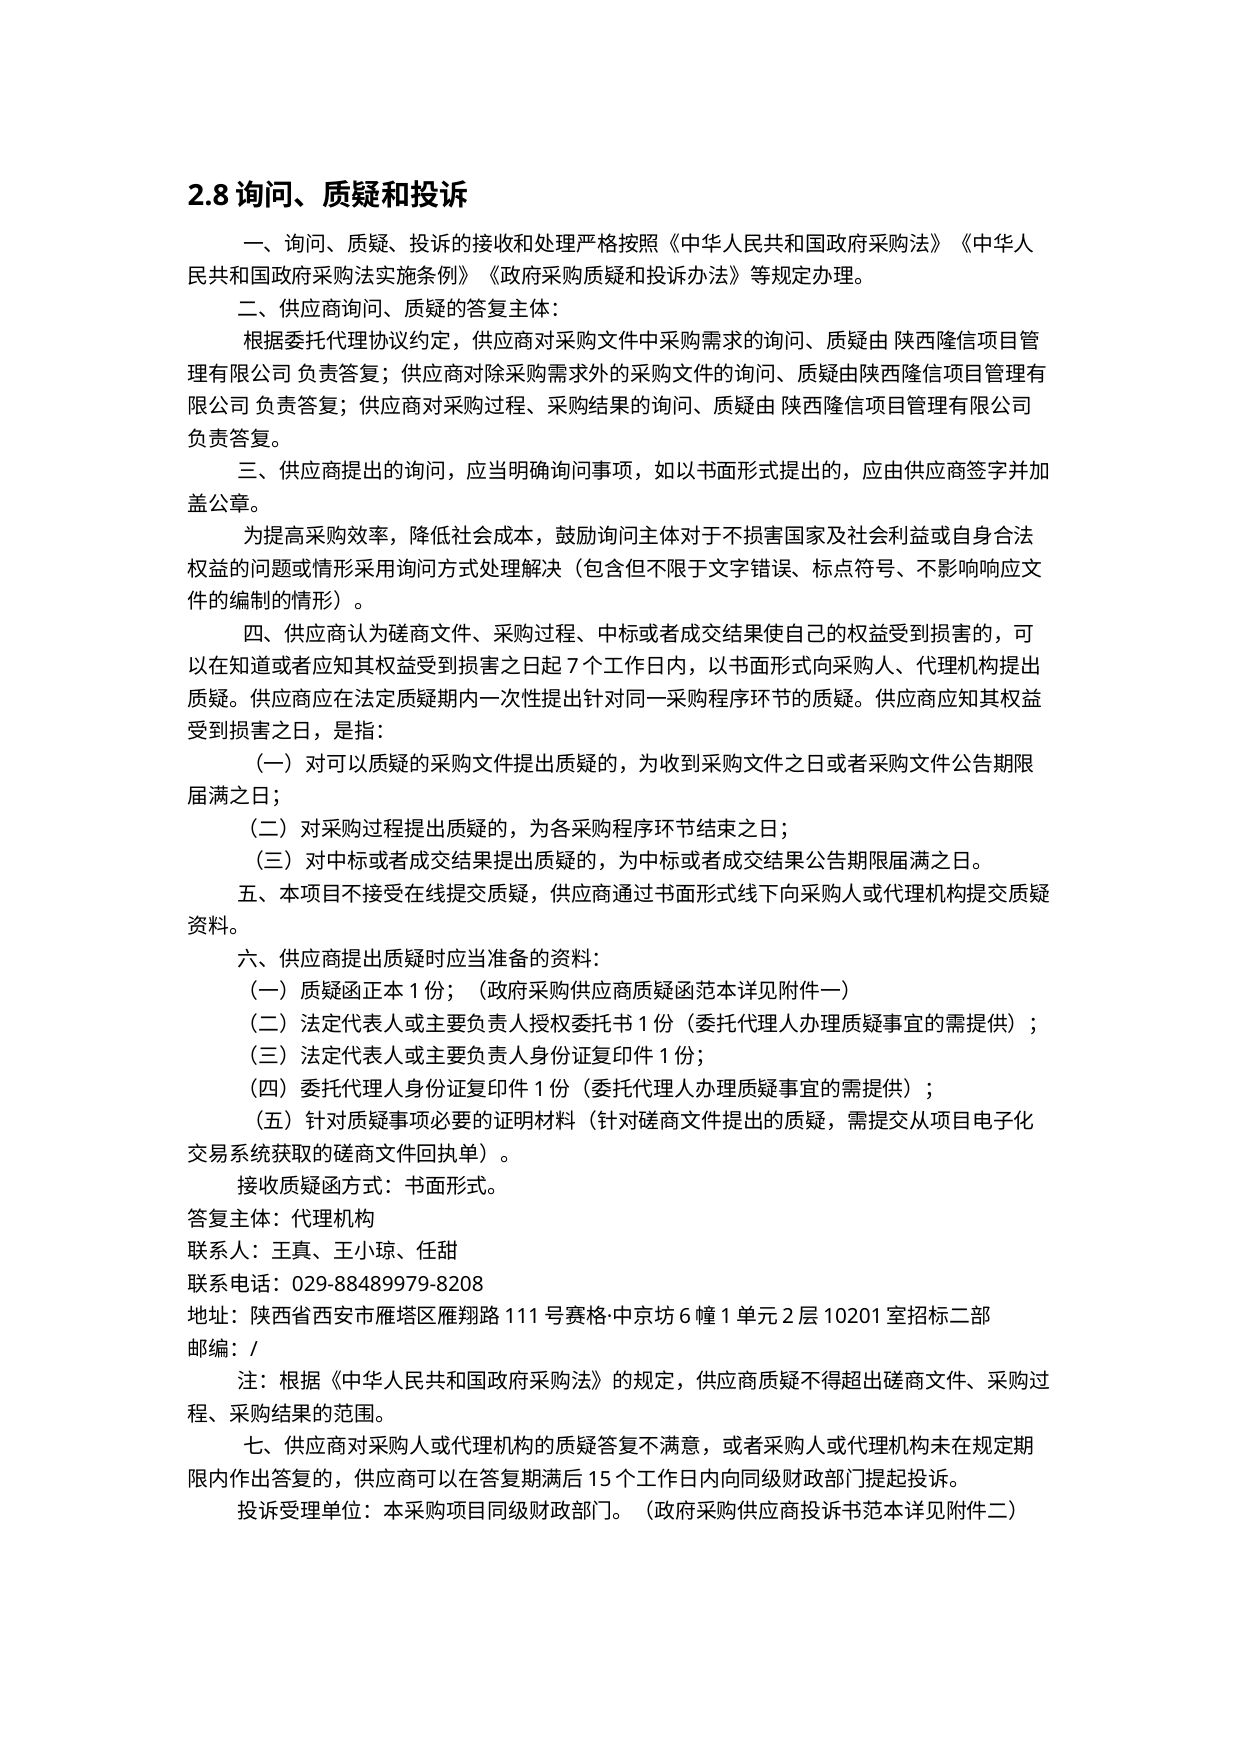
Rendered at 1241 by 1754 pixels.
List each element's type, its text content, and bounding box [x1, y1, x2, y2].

text 一、询问、质疑、投诉的接收和处理严格按照《中华人民共和国政府采购法》《中华人民共和国政府采购法实施条例》《政府采购质疑和投诉办法》等规定办理。 [187, 227, 1053, 292]
text （三）法定代表人或主要负责人身份证复印件1份； [187, 1039, 1053, 1072]
text 三、供应商提出的询问，应当明确询问事项，如以书面形式提出的，应由供应商签字并加盖公章。 [187, 454, 1053, 519]
text （一）对可以质疑的采购文件提出质疑的，为收到采购文件之日或者采购文件公告期限届满之日； [187, 747, 1053, 812]
text 答复主体：代理机构 [187, 1202, 1053, 1234]
text （二）对采购过程提出质疑的，为各采购程序环节结束之日； [187, 812, 1053, 844]
text （四）委托代理人身份证复印件1份（委托代理人办理质疑事宜的需提供）； [187, 1072, 1053, 1104]
text （二）法定代表人或主要负责人授权委托书1份（委托代理人办理质疑事宜的需提供）； [187, 1007, 1053, 1039]
text 联系电话：029-88489979-8208 [187, 1267, 1053, 1299]
text 根据委托代理协议约定，供应商对采购文件中采购需求的询问、质疑由 陕西隆信项目管理有限公司 负责答复；供应商对除采购需求外的采购文件的询问、质疑由陕西隆信项目管理有限公司 负责答复；供应商对采购过程、采购结果的询问、质疑由 陕西隆信项目管理有限公司 负责答复。 [187, 324, 1053, 454]
text 七、供应商对采购人或代理机构的质疑答复不满意，或者采购人或代理机构未在规定期限内作出答复的，供应商可以在答复期满后15个工作日内向同级财政部门提起投诉。 [187, 1429, 1053, 1494]
text 二、供应商询问、质疑的答复主体： [187, 292, 1053, 324]
text 注：根据《中华人民共和国政府采购法》的规定，供应商质疑不得超出磋商文件、采购过程、采购结果的范围。 [187, 1364, 1053, 1429]
text 六、供应商提出质疑时应当准备的资料： [187, 942, 1053, 974]
text 四、供应商认为磋商文件、采购过程、中标或者成交结果使自己的权益受到损害的，可以在知道或者应知其权益受到损害之日起7个工作日内，以书面形式向采购人、代理机构提出质疑。供应商应在法定质疑期内一次性提出针对同一采购程序环节的质疑。供应商应知其权益受到损害之日，是指： [187, 617, 1053, 747]
text 邮编：/ [187, 1332, 1053, 1364]
text 联系人：王真、王小琼、任甜 [187, 1234, 1053, 1267]
text 五、本项目不接受在线提交质疑，供应商通过书面形式线下向采购人或代理机构提交质疑资料。 [187, 877, 1053, 942]
text 为提高采购效率，降低社会成本，鼓励询问主体对于不损害国家及社会利益或自身合法权益的问题或情形采用询问方式处理解决（包含但不限于文字错误、标点符号、不影响响应文件的编制的情形）。 [187, 519, 1053, 617]
text （三）对中标或者成交结果提出质疑的，为中标或者成交结果公告期限届满之日。 [187, 844, 1053, 877]
text 投诉受理单位：本采购项目同级财政部门。（政府采购供应商投诉书范本详见附件二） [187, 1494, 1053, 1527]
text 地址：陕西省西安市雁塔区雁翔路111号赛格·中京坊6幢1单元2层10201室招标二部 [187, 1299, 1053, 1332]
text 接收质疑函方式：书面形式。 [187, 1169, 1053, 1202]
text （一）质疑函正本1份；（政府采购供应商质疑函范本详见附件一） [187, 974, 1053, 1007]
text 2.8询问、质疑和投诉 [187, 162, 1053, 227]
text （五）针对质疑事项必要的证明材料（针对磋商文件提出的质疑，需提交从项目电子化交易系统获取的磋商文件回执单）。 [187, 1104, 1053, 1169]
